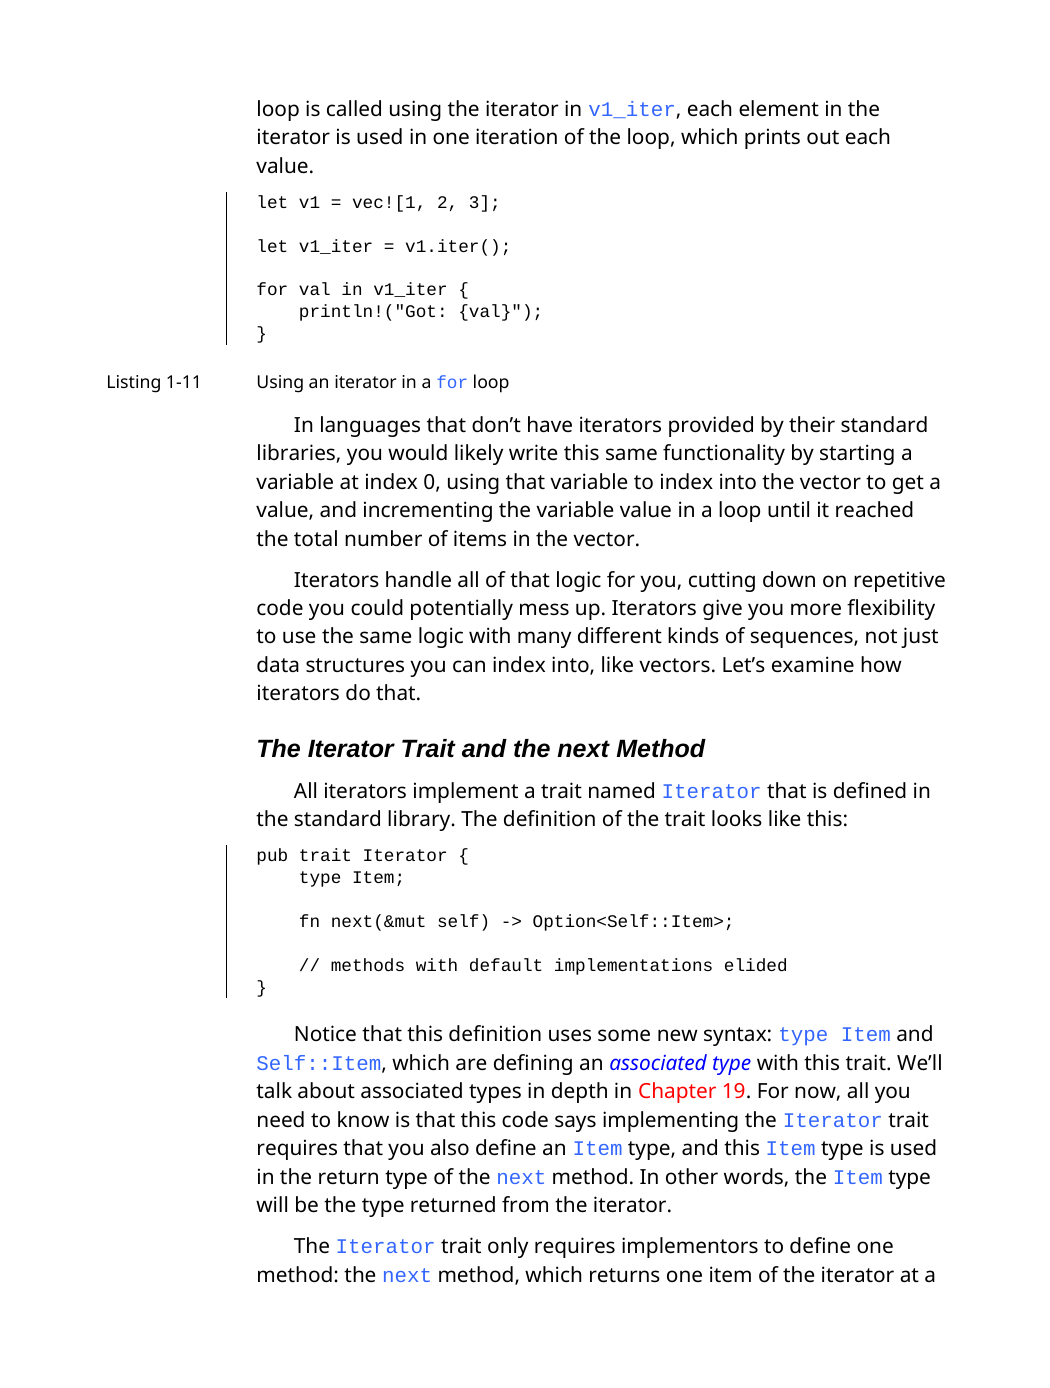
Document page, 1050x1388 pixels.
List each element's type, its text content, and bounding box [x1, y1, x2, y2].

text let v1_iter = v1.iter(); [227, 235, 950, 257]
text println!("Got: {val}"); [227, 301, 950, 323]
list Using an iterator in a for loop [106, 370, 950, 394]
text for val in v1_iter { [227, 279, 950, 301]
text type Item; [227, 867, 950, 889]
text // methods with default implementations elided [227, 954, 950, 976]
text } [227, 976, 950, 998]
text The Iterator Trait and the next Method [256, 732, 950, 763]
text fn next(&mut self) -> Option<Self::Item>; [227, 911, 950, 933]
text } [227, 323, 950, 345]
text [256, 94, 950, 179]
text Notice that this definition uses some new syntax: type Item and Self::Item, which are defining an associated type with this trait. We’ll talk about associated types in depth in Chapter 19. For now, all you need to know is that this code says implementing the Iterator trait requires that you also define an Item type, and this Item type is used in the return type of the next method. In other words, the Item type will be the type returned from the iterator. [256, 1019, 950, 1219]
text Iterators handle all of that logic for you, cutting down on repetitive code you could potentially mess up. Iterators give you more flexibility to use the same logic with many different kinds of sequences, not just data structures you can index into, like vectors. Let’s examine how iterators do that. [256, 565, 950, 707]
text All iterators implement a trait named Iterator that is defined in the standard library. The definition of the trait looks like this: [256, 776, 950, 833]
text let v1 = vec![1, 2, 3]; [227, 192, 950, 213]
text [256, 1231, 950, 1288]
text pub trait Iterator { [227, 845, 950, 867]
text In languages that don’t have iterators provided by their standard libraries, you would likely write this same functionality by starting a variable at index 0, using that variable to index into the vector to get a value, and incrementing the variable value in a loop until it reached the total number of items in the vector. [256, 410, 950, 552]
